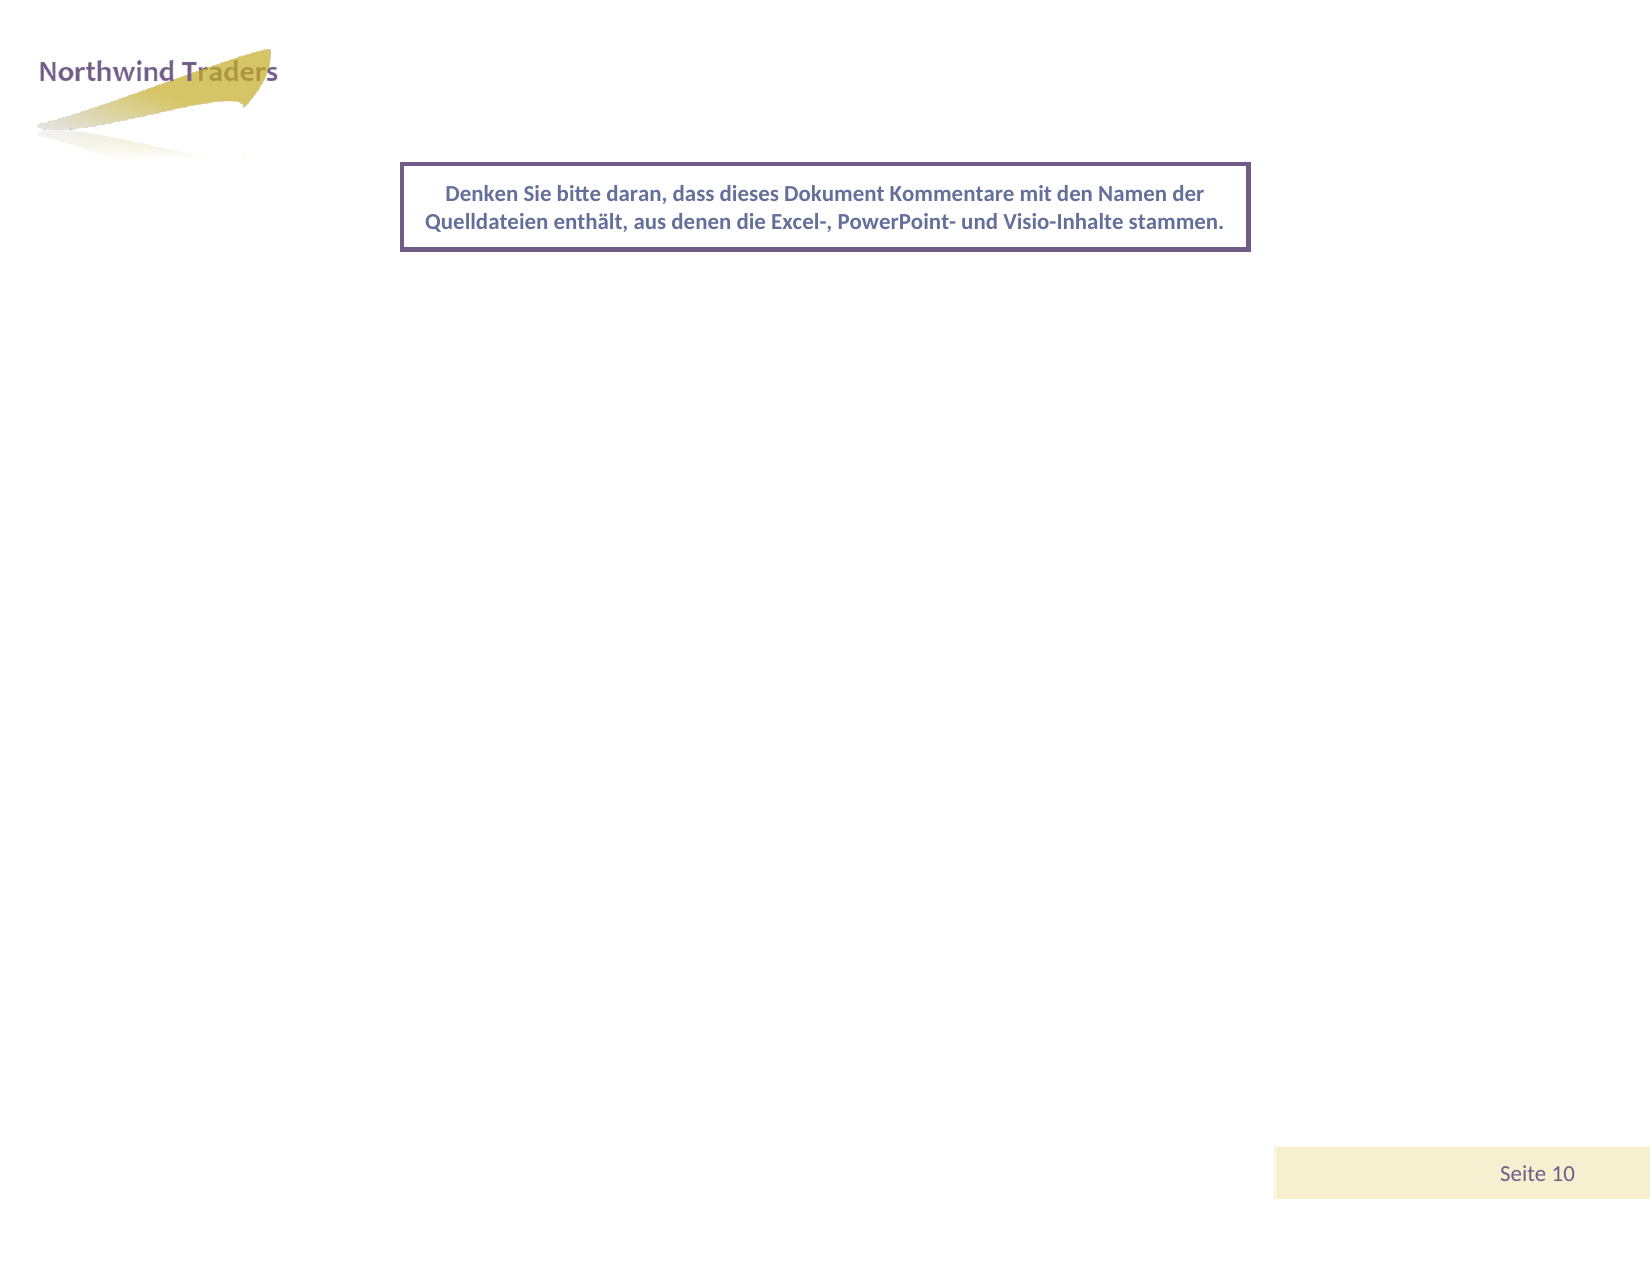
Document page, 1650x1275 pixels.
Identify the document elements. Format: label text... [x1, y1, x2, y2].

picture [37, 45, 280, 162]
text Denken Sie bitte daran, dass dieses Dokument Kommentare mit den Namen der Quelldateien enthält, aus denen die Excel-, PowerPoint- und Visio-Inhalte stammen. [404, 166, 1246, 247]
